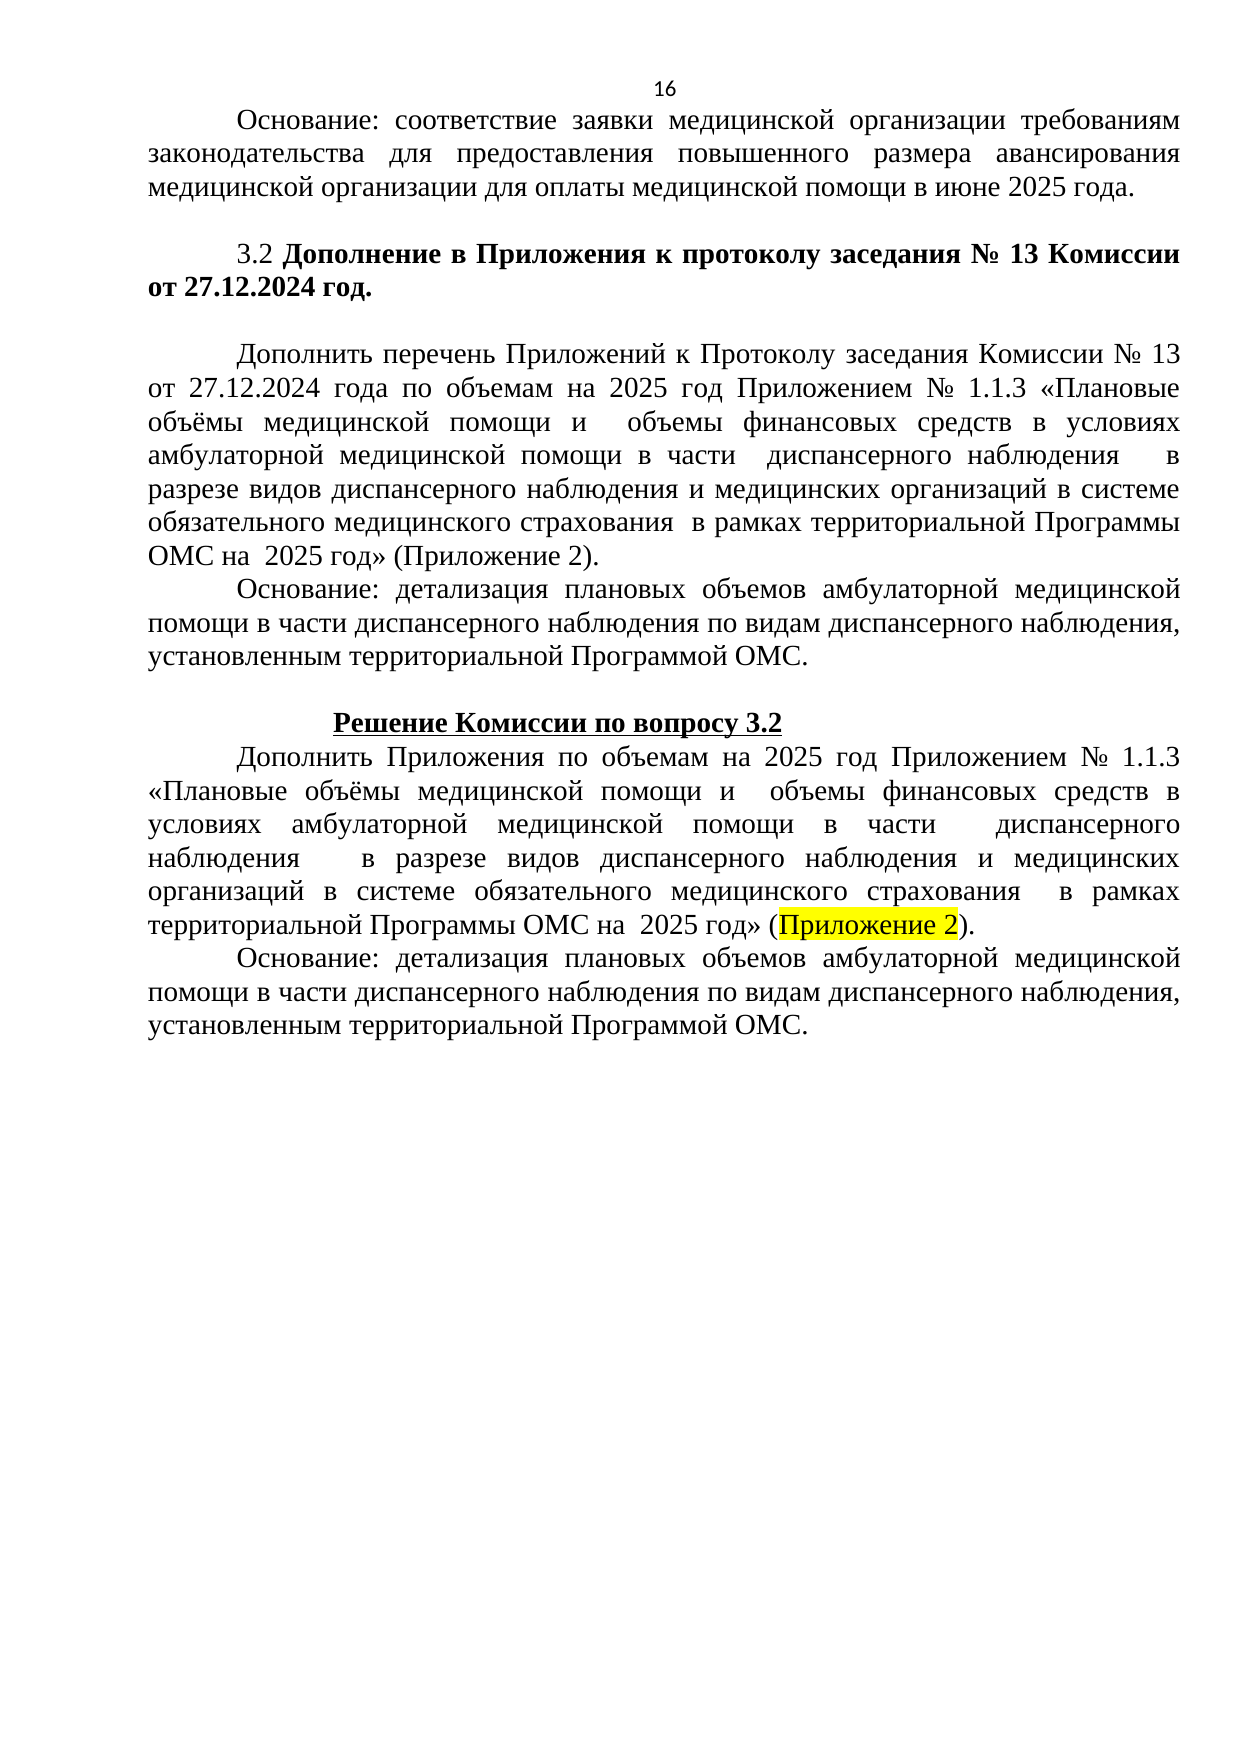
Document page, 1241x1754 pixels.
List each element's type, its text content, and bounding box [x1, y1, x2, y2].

text Основание: детализация плановых объемов амбулаторной медицинской помощи в части диспансерного наблюдения по видам диспансерного наблюдения, установленным территориальной Программой ОМС. [148, 940, 1181, 1041]
text 3.2 Дополнение в Приложения к протоколу заседания № 13 Комиссии от 27.12.2024 год. [148, 236, 1181, 303]
text Дополнить Приложения по объемам на 2025 год Приложением № 1.1.3 «Плановые объёмы медицинской помощи и объемы финансовых средств в условиях амбулаторной медицинской помощи в части диспансерного наблюдения в разрезе видов диспансерного наблюдения и медицинских организаций в системе обязательного медицинского страхования в рамках территориальной Программы ОМС на 2025 год» (Приложение 2). [148, 739, 1181, 940]
text Основание: детализация плановых объемов амбулаторной медицинской помощи в части диспансерного наблюдения по видам диспансерного наблюдения, установленным территориальной Программой ОМС. [148, 571, 1181, 672]
text Основание: соответствие заявки медицинской организации требованиям законодательства для предоставления повышенного размера авансирования медицинской организации для оплаты медицинской помощи в июне 2025 года. [148, 102, 1181, 202]
text Дополнить перечень Приложений к Протоколу заседания Комиссии № 13 от 27.12.2024 года по объемам на 2025 год Приложением № 1.1.3 «Плановые объёмы медицинской помощи и объемы финансовых средств в условиях амбулаторной медицинской помощи в части диспансерного наблюдения в разрезе видов диспансерного наблюдения и медицинских организаций в системе обязательного медицинского страхования в рамках территориальной Программы ОМС на 2025 год» (Приложение 2). [148, 337, 1181, 571]
text Решение Комиссии по вопросу 3.2 [259, 706, 1181, 739]
